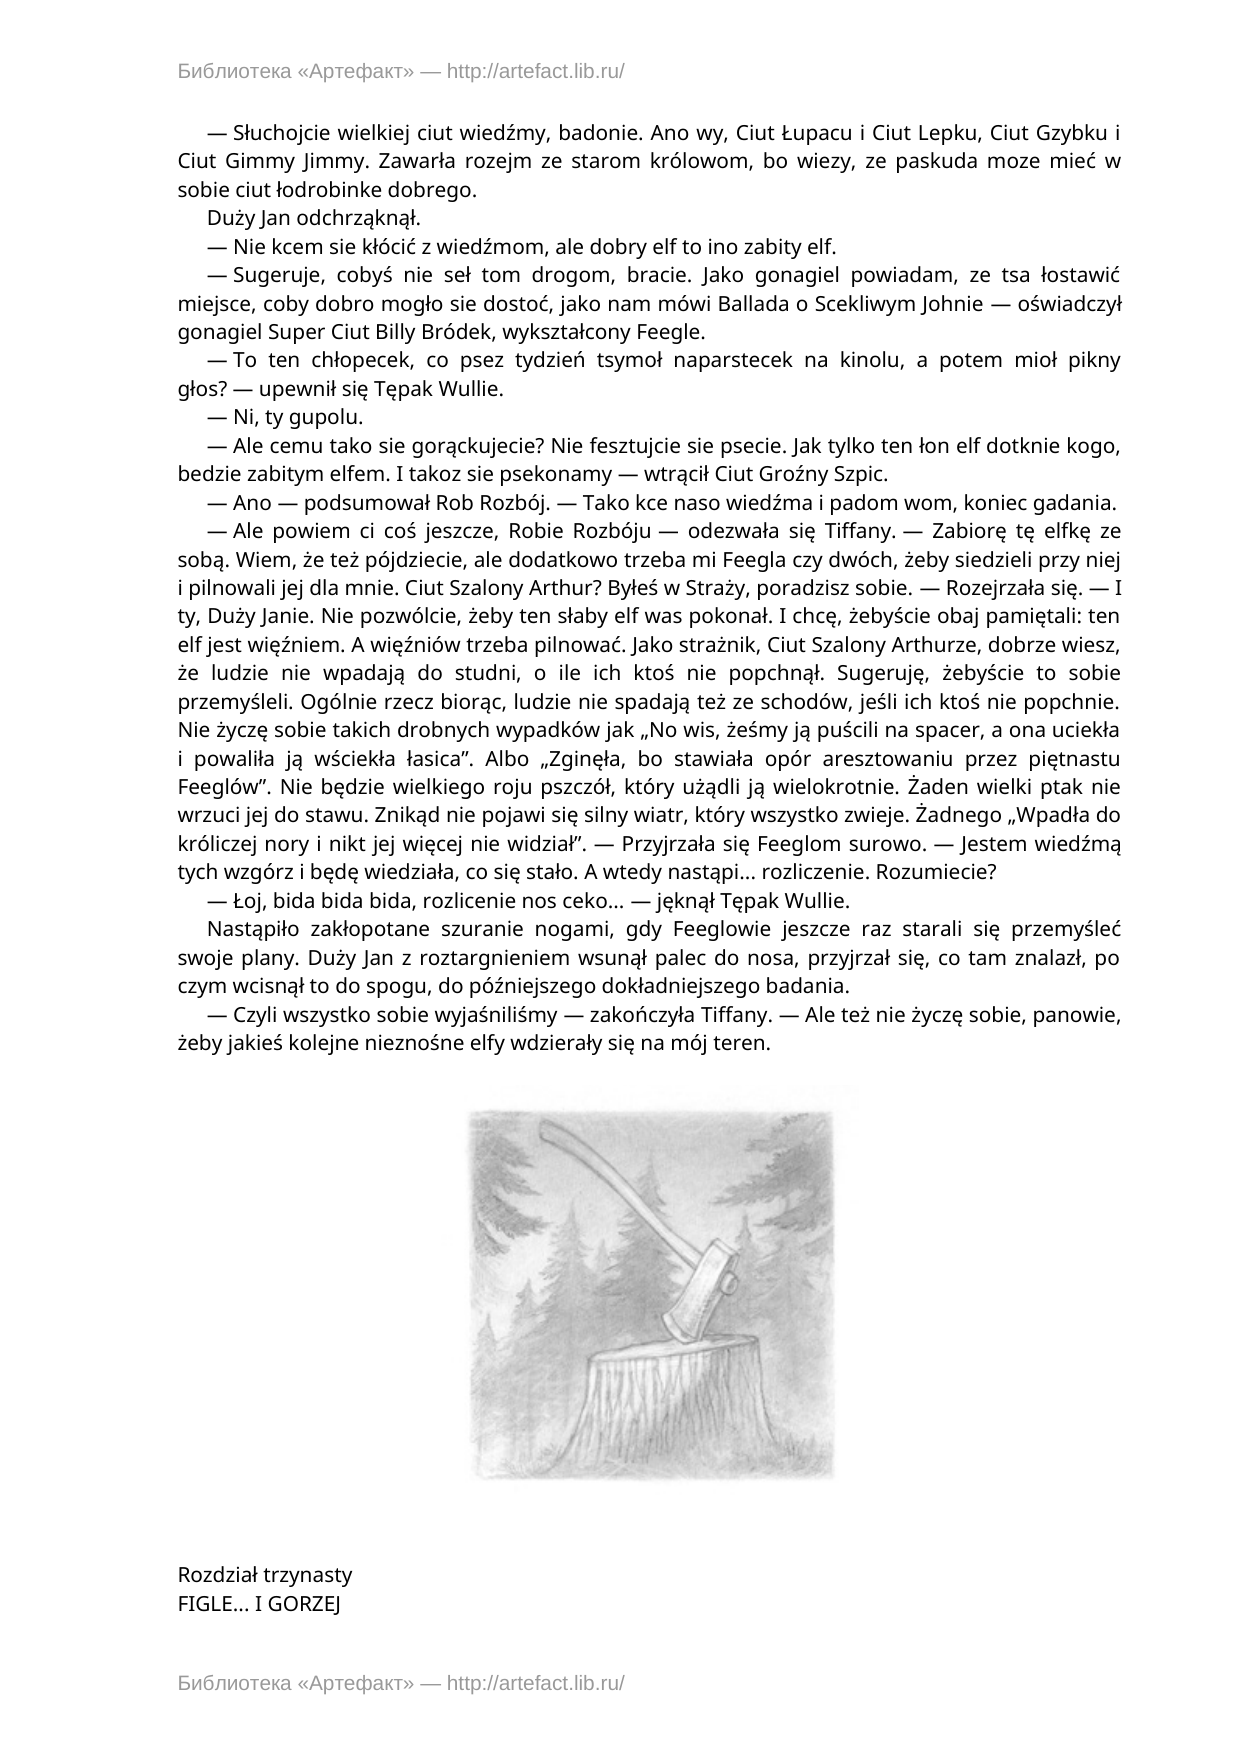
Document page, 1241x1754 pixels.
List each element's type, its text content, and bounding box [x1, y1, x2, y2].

text — Ale powiem ci coś jeszcze, Robie Rozbóju — odezwała się Tiffany. — Zabiorę tę elfkę ze sobą. Wiem, że też pójdziecie, ale dodatkowo trzeba mi Feegla czy dwóch, żeby siedzieli przy niej i pilnowali jej dla mnie. Ciut Szalony Arthur? Byłeś w Straży, poradzisz sobie. — Rozejrzała się. — I ty, Duży Janie. Nie pozwólcie, żeby ten słaby elf was pokonał. I chcę, żebyście obaj pamiętali: ten elf jest więźniem. A więźniów trzeba pilnować. Jako strażnik, Ciut Szalony Arthurze, dobrze wiesz, że ludzie nie wpadają do studni, o ile ich ktoś nie popchnął. Sugeruję, żebyście to sobie przemyśleli. Ogólnie rzecz biorąc, ludzie nie spadają też ze schodów, jeśli ich ktoś nie popchnie. Nie życzę sobie takich drobnych wypadków jak „No wis, żeśmy ją puścili na spacer, a ona uciekła i powaliła ją wściekła łasica”. Albo „Zginęła, bo stawiała opór aresztowaniu przez piętnastu Feeglów”. Nie będzie wielkiego roju pszczół, który użądli ją wielokrotnie. Żaden wielki ptak nie wrzuci jej do stawu. Znikąd nie pojawi się silny wiatr, który wszystko zwieje. Żadnego „Wpadła do króliczej nory i nikt jej więcej nie widział”. — Przyjrzała się Feeglom surowo. — Jestem wiedźmą tych wzgórz i będę wiedziała, co się stało. A wtedy nastąpi... rozliczenie. Rozumiecie? [177, 516, 1122, 886]
text — Słuchojcie wielkiej ciut wiedźmy, badonie. Ano wy, Ciut Łupacu i Ciut Lepku, Ciut Gzybku i Ciut Gimmy Jimmy. Zawarła rozejm ze starom królowom, bo wiezy, ze paskuda moze mieć w sobie ciut łodrobinke dobrego. [177, 118, 1122, 203]
picture [440, 1085, 859, 1504]
text — Czyli wszystko sobie wyjaśniliśmy — zakończyła Tiffany. — Ale też nie życzę sobie, panowie, żeby jakieś kolejne nieznośne elfy wdzierały się na mój teren. [177, 1000, 1122, 1057]
text — Nie kcem sie kłócić z wiedźmom, ale dobry elf to ino zabity elf. [177, 232, 1122, 260]
text — Łoj, bida bida bida, rozlicenie nos ceko... — jęknął Tępak Wullie. [177, 886, 1122, 914]
text Rozdział trzynasty [177, 1561, 1122, 1589]
text — Sugeruje, cobyś nie seł tom drogom, bracie. Jako gonagiel powiadam, ze tsa łostawić miejsce, coby dobro mogło sie dostoć, jako nam mówi Ballada o Scekliwym Johnie — oświadczył gonagiel Super Ciut Billy Bródek, wykształcony Feegle. [177, 260, 1122, 346]
text — Ano — podsumował Rob Rozbój. — Tako kce naso wiedźma i padom wom, koniec gadania. [177, 488, 1122, 516]
text — To ten chłopecek, co psez tydzień tsymoł naparstecek na kinolu, a potem mioł pikny głos? — upewnił się Tępak Wullie. [177, 346, 1122, 402]
text FIGLE... I GORZEJ [177, 1589, 1122, 1617]
text Nastąpiło zakłopotane szuranie nogami, gdy Feeglowie jeszcze raz starali się przemyśleć swoje plany. Duży Jan z roztargnieniem wsunął palec do nosa, przyjrzał się, co tam znalazł, po czym wcisnął to do spogu, do późniejszego dokładniejszego badania. [177, 914, 1122, 1000]
text — Ni, ty gupolu. [177, 402, 1122, 431]
text — Ale cemu tako sie gorąckujecie? Nie fesztujcie sie psecie. Jak tylko ten łon elf dotknie kogo, bedzie zabitym elfem. I takoz sie psekonamy — wtrącił Ciut Groźny Szpic. [177, 431, 1122, 488]
text Duży Jan odchrząknął. [177, 203, 1122, 232]
